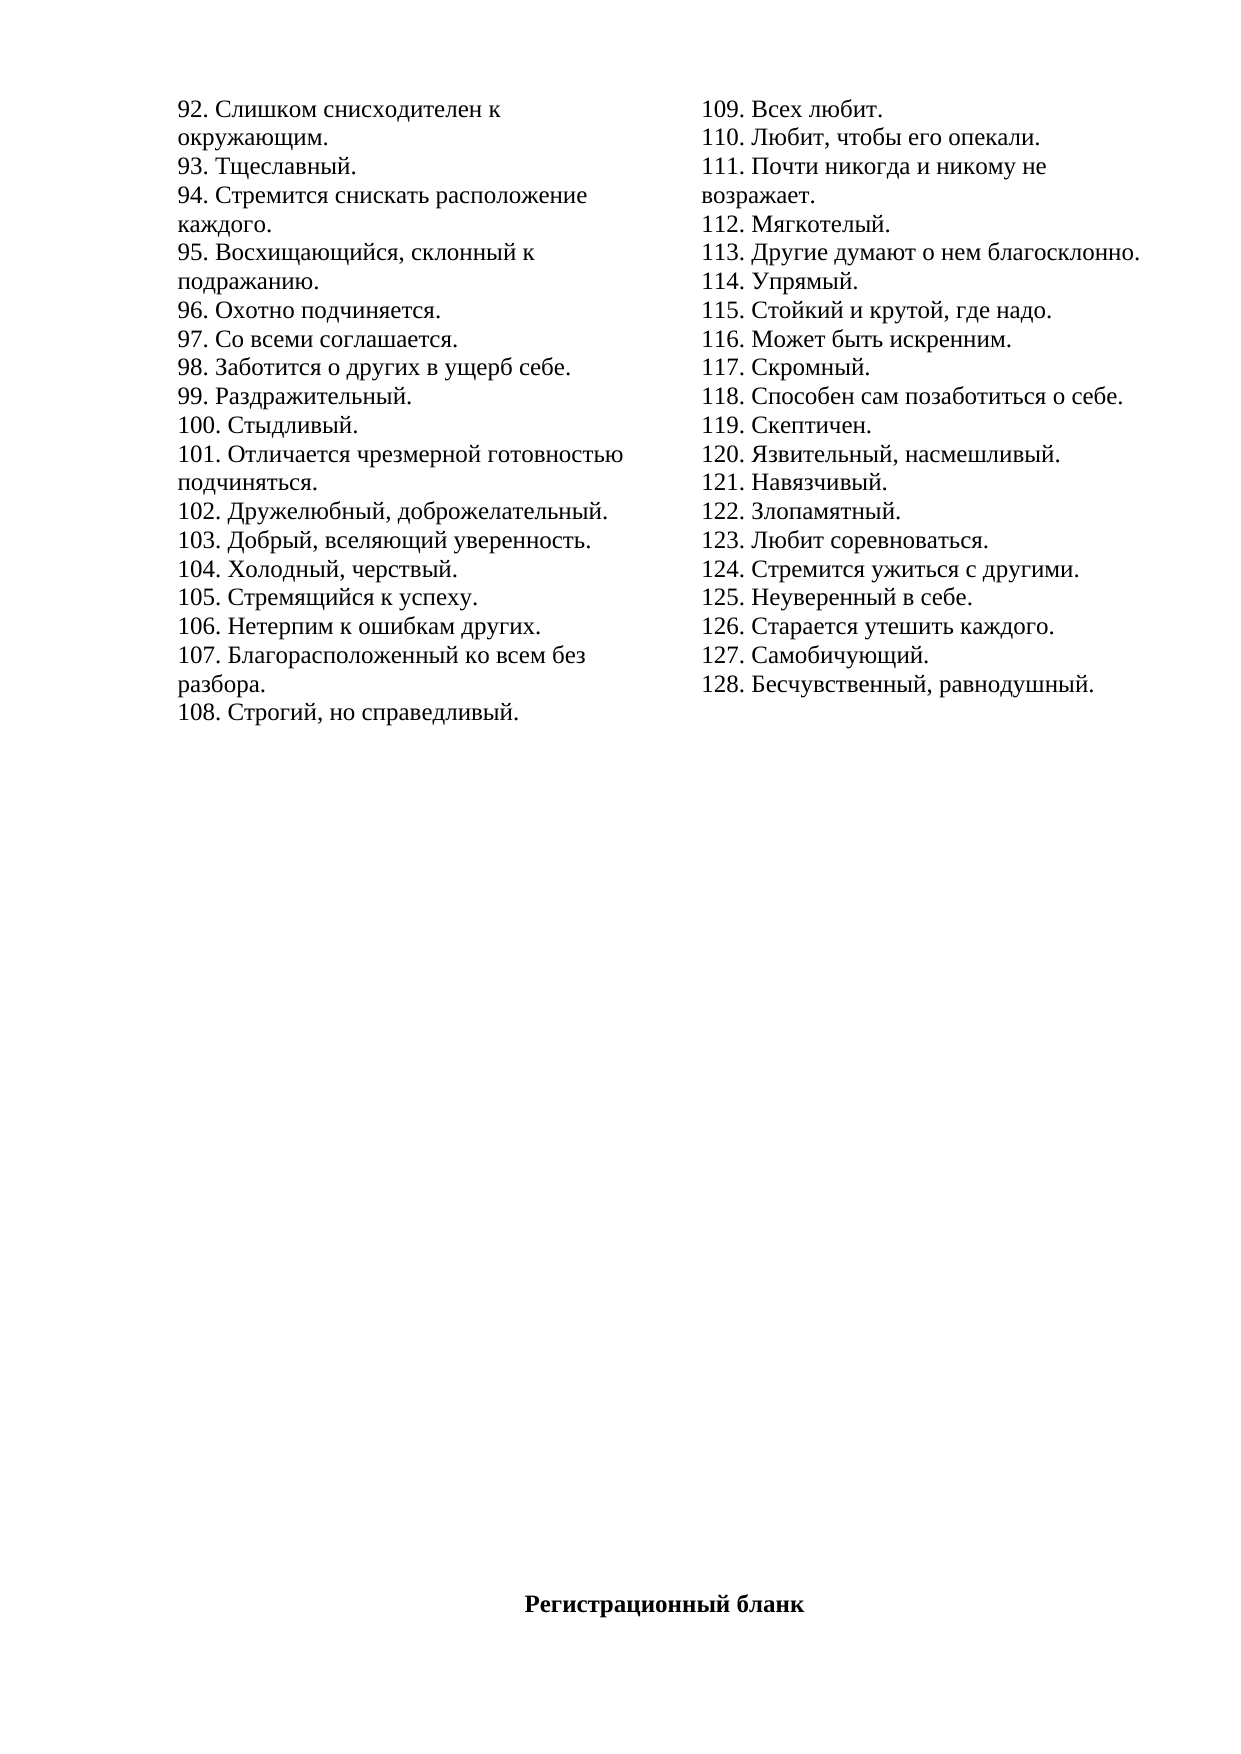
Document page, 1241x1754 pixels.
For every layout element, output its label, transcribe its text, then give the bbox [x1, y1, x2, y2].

text 112. Мягкотелый. [701, 209, 1152, 237]
text 128. Бесчувственный, равнодушный. [701, 669, 1152, 697]
text 106. Нетерпим к ошибкам других. [177, 611, 627, 640]
text 98. Заботится о других в ущерб себе. [177, 352, 627, 381]
text 124. Стремится ужиться с другими. [701, 554, 1152, 582]
text 121. Навязчивый. [701, 467, 1152, 496]
text 93. Тщеславный. [177, 151, 627, 180]
text 101. Отличается чрезмерной готовностью подчиняться. [177, 439, 627, 496]
text 107. Благорасположенный ко всем без разбора. [177, 640, 627, 697]
text 96. Охотно подчиняется. [177, 295, 627, 324]
text 118. Способен сам позаботиться о себе. [701, 381, 1152, 410]
text 125. Неуверенный в себе. [701, 582, 1152, 611]
text 123. Любит соревноваться. [701, 525, 1152, 554]
text 114. Упрямый. [701, 266, 1152, 295]
text 97. Со всеми соглашается. [177, 324, 627, 352]
text 105. Стремящийся к успеху. [177, 582, 627, 611]
text Регистрационный бланк [177, 1589, 1152, 1617]
text 103. Добрый, вселяющий уверенность. [177, 525, 627, 554]
text 126. Старается утешить каждого. [701, 611, 1152, 640]
text 119. Скептичен. [701, 410, 1152, 439]
text 111. Почти никогда и никому не возражает. [701, 151, 1152, 209]
text 109. Всех любит. [701, 94, 1152, 122]
text 108. Строгий, но справедливый. [177, 697, 627, 726]
text 110. Любит, чтобы его опекали. [701, 122, 1152, 151]
text 117. Скромный. [701, 352, 1152, 381]
text 95. Восхищающийся, склонный к подражанию. [177, 237, 627, 295]
text 102. Дружелюбный, доброжелательный. [177, 496, 627, 525]
text 127. Самобичующий. [701, 640, 1152, 669]
text 116. Может быть искренним. [701, 324, 1152, 352]
text 94. Стремится снискать расположение каждого. [177, 180, 627, 237]
text 92. Слишком снисходителен к окружающим. [177, 94, 627, 151]
text 99. Раздражительный. [177, 381, 627, 410]
text 100. Стыдливый. [177, 410, 627, 439]
text 104. Холодный, черствый. [177, 554, 627, 582]
text 122. Злопамятный. [701, 496, 1152, 525]
text 113. Другие думают о нем благосклонно. [701, 237, 1152, 266]
text 115. Стойкий и крутой, где надо. [701, 295, 1152, 324]
text 120. Язвительный, насмешливый. [701, 439, 1152, 467]
